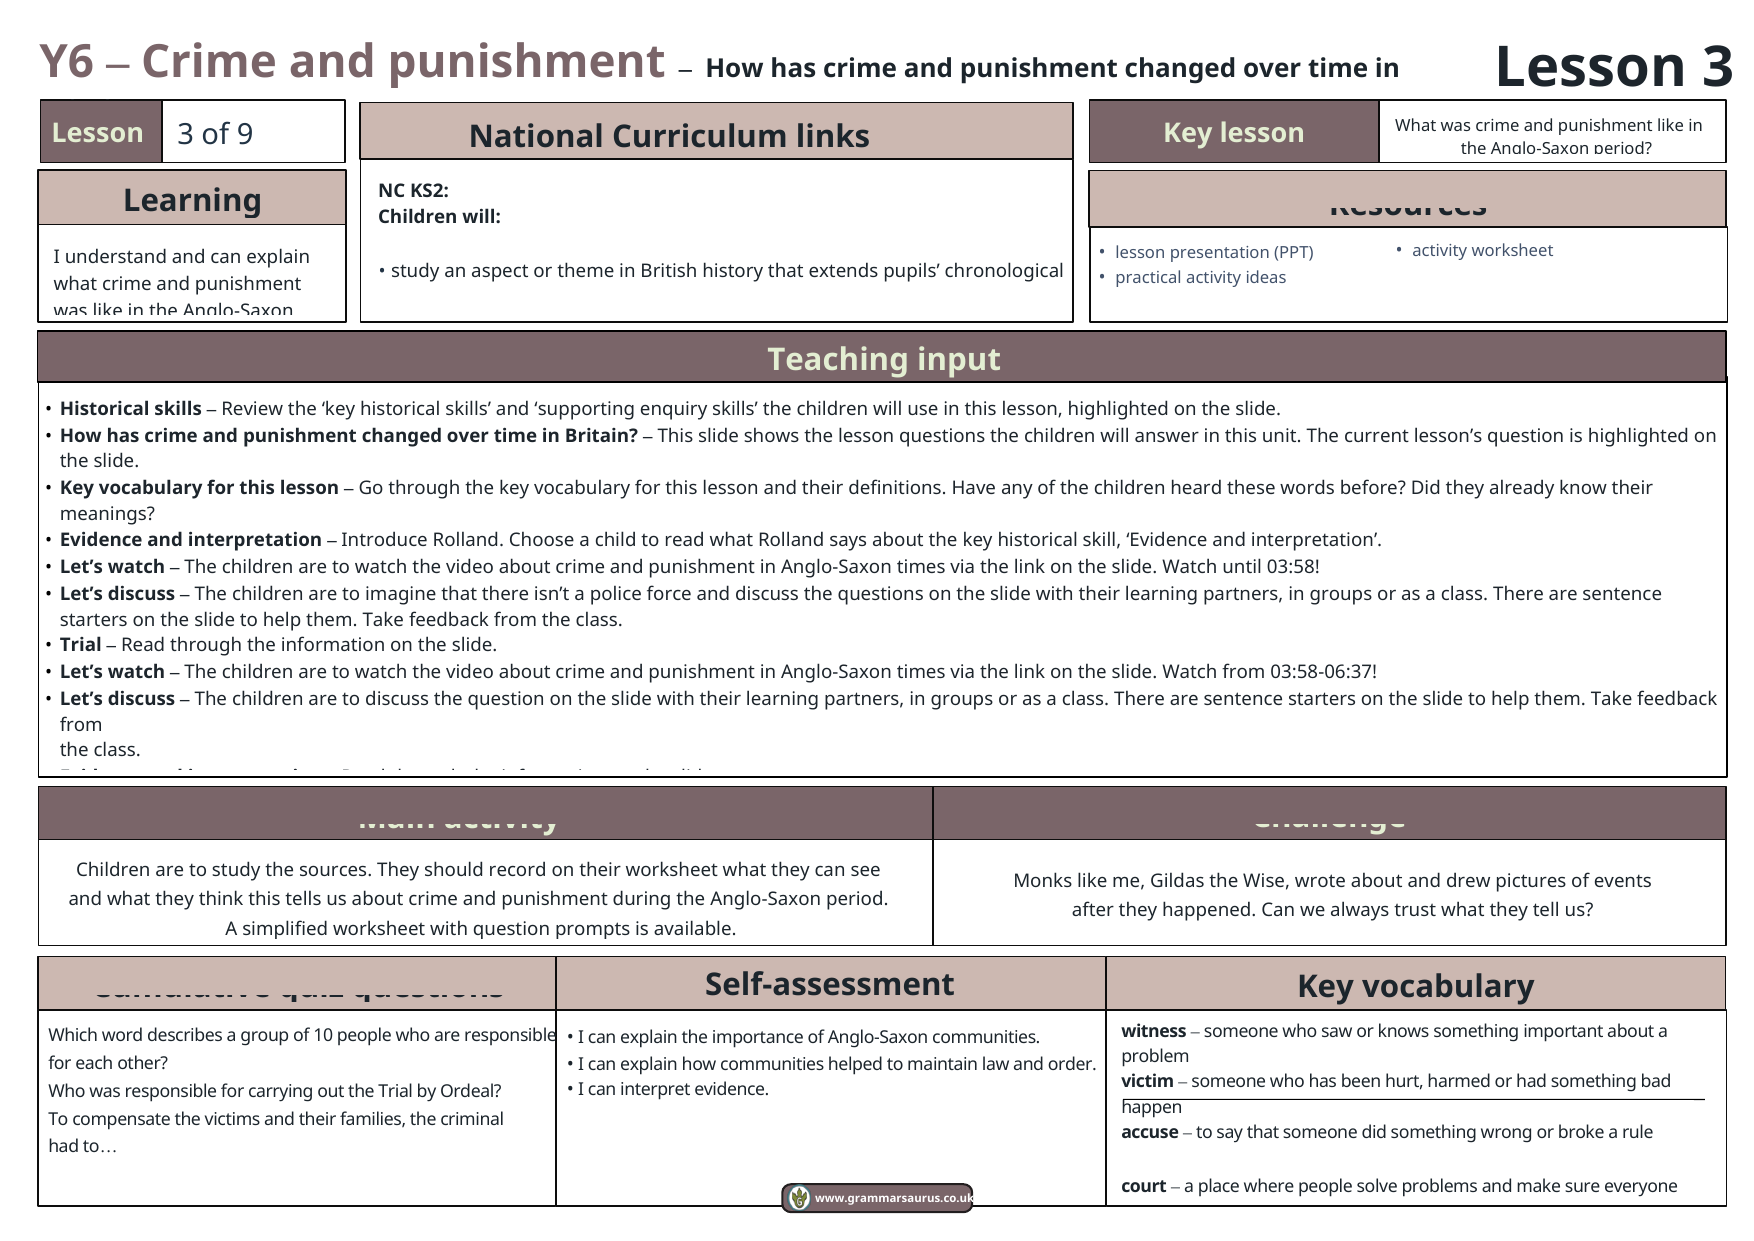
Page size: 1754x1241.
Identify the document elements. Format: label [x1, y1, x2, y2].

picture [787, 1184, 811, 1211]
